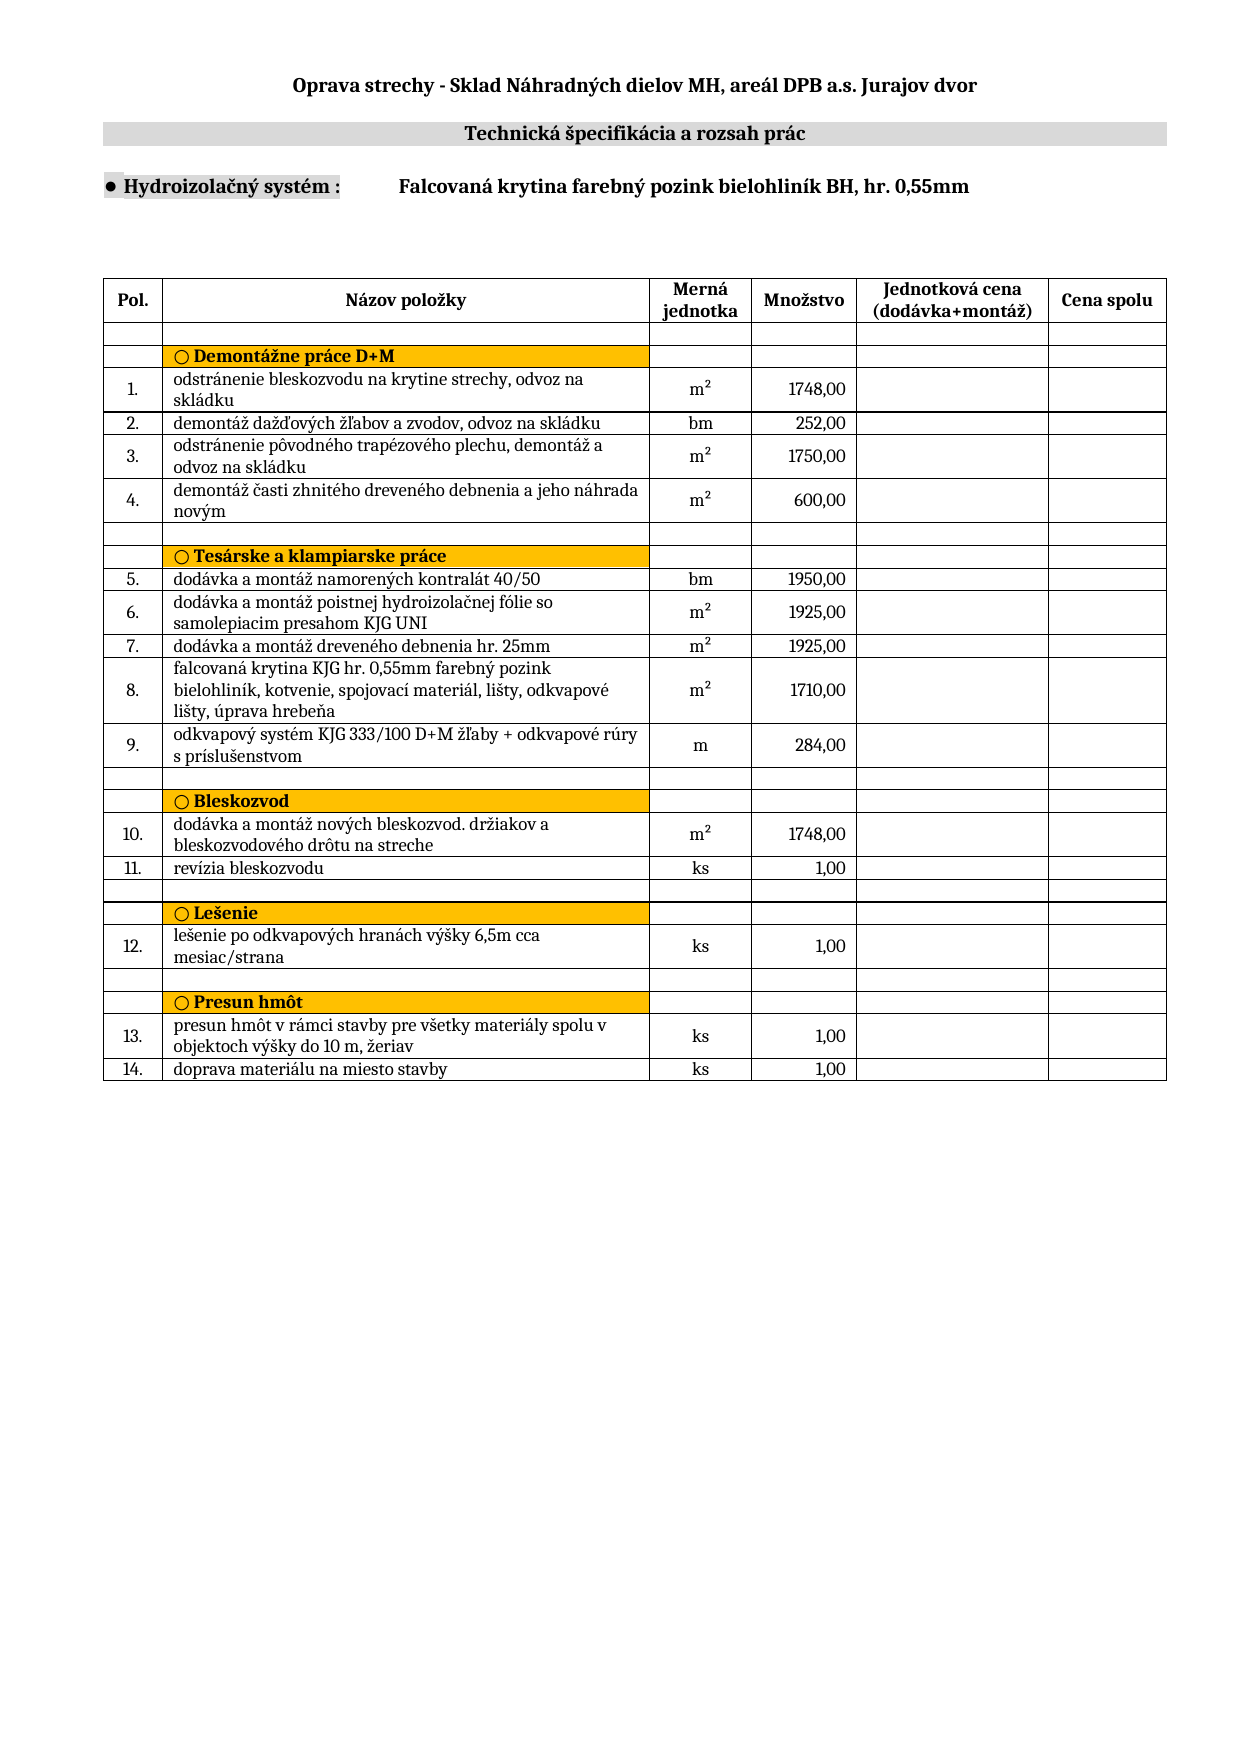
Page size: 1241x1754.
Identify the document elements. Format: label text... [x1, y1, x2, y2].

table_cell ○ Presun hmôt [163, 992, 649, 1013]
table_cell [163, 880, 649, 901]
table_cell ks [650, 1014, 751, 1057]
table_cell [857, 346, 1048, 367]
table_cell [1049, 925, 1166, 968]
table_cell [1049, 724, 1166, 767]
table_cell 1. [104, 368, 162, 411]
table_cell dodávka a montáž namorených kontralát 40/50 [163, 569, 649, 590]
table_cell odstránenie pôvodného trapézového plechu, demontáž a odvoz na skládku [163, 435, 649, 478]
table_cell odstránenie bleskozvodu na krytine strechy, odvoz na skládku [163, 368, 649, 411]
table_header Merná jednotka [650, 279, 751, 322]
table_cell m² [650, 813, 751, 856]
table_cell [650, 523, 751, 545]
table_header Názov položky [163, 279, 649, 322]
table_cell 6. [104, 591, 162, 634]
text Oprava strechy - Sklad Náhradných dielov MH, areál DPB a.s. Jurajov dvor [103, 74, 1167, 98]
table_cell [857, 724, 1048, 767]
table_cell [650, 903, 751, 924]
table_cell 1748,00 [752, 813, 856, 856]
table_cell [857, 768, 1048, 789]
table_cell [857, 1014, 1048, 1057]
table_cell [857, 658, 1048, 723]
table_cell [752, 992, 856, 1013]
table_cell [104, 546, 162, 567]
table_cell 3. [104, 435, 162, 478]
table_cell [857, 857, 1048, 879]
table_cell [650, 992, 751, 1013]
table_cell [857, 813, 1048, 856]
table_cell [1049, 435, 1166, 478]
table_cell 1,00 [752, 1014, 856, 1057]
table_cell 7. [104, 635, 162, 657]
table_cell 1925,00 [752, 635, 856, 657]
table_cell [1049, 992, 1166, 1013]
table_cell 11. [104, 857, 162, 879]
table_cell ○ Lešenie [163, 903, 649, 924]
table_cell 8. [104, 658, 162, 723]
table_cell [1049, 813, 1166, 856]
table_cell [104, 969, 162, 991]
table_cell [650, 880, 751, 901]
table_cell [752, 880, 856, 901]
table_cell 12. [104, 925, 162, 968]
table_cell [104, 323, 162, 344]
table_cell falcovaná krytina KJG hr. 0,55mm farebný pozink bielohliník, kotvenie, spojovací materiál, lišty, odkvapové lišty, úprava hrebeňa [163, 658, 649, 723]
table_cell 1,00 [752, 1059, 856, 1080]
table_cell [104, 880, 162, 901]
table_cell [1049, 1014, 1166, 1057]
table_cell [1049, 857, 1166, 879]
table_cell [104, 346, 162, 367]
table_cell [1049, 523, 1166, 545]
table_cell dodávka a montáž nových bleskozvod. držiakov a bleskozvodového drôtu na streche [163, 813, 649, 856]
table_cell m² [650, 591, 751, 634]
table_cell [857, 969, 1048, 991]
table_cell 2. [104, 413, 162, 434]
table_cell 284,00 [752, 724, 856, 767]
table_cell [650, 969, 751, 991]
table_cell ○ Demontážne práce D+M [163, 346, 649, 367]
table_cell [1049, 413, 1166, 434]
table_cell [752, 323, 856, 344]
table_cell odkvapový systém KJG 333/100 D+M žľaby + odkvapové rúry s príslušenstvom [163, 724, 649, 767]
table_cell [1049, 1059, 1166, 1080]
table_cell ○ Bleskozvod [163, 790, 649, 812]
table_cell [857, 368, 1048, 411]
table_cell [650, 546, 751, 567]
table_cell [1049, 569, 1166, 590]
table_header Cena spolu [1049, 279, 1166, 322]
table_cell 1,00 [752, 857, 856, 879]
table_cell bm [650, 413, 751, 434]
table_cell presun hmôt v rámci stavby pre všetky materiály spolu v objektoch výšky do 10 m, žeriav [163, 1014, 649, 1057]
table_cell [857, 1059, 1048, 1080]
table_cell 1950,00 [752, 569, 856, 590]
table_header Jednotková cena (dodávka+montáž) [857, 279, 1048, 322]
table_cell m [650, 724, 751, 767]
table_cell m² [650, 435, 751, 478]
table_cell [857, 790, 1048, 812]
table_cell [650, 790, 751, 812]
table_cell 5. [104, 569, 162, 590]
table_cell demontáž dažďových žľabov a zvodov, odvoz na skládku [163, 413, 649, 434]
table_cell [104, 523, 162, 545]
table_cell 10. [104, 813, 162, 856]
table_cell [857, 992, 1048, 1013]
table_cell [650, 768, 751, 789]
table_cell [857, 591, 1048, 634]
table_cell ks [650, 857, 751, 879]
table_cell [650, 323, 751, 344]
table_cell 1710,00 [752, 658, 856, 723]
table_cell [650, 346, 751, 367]
table_cell [163, 969, 649, 991]
table_cell 252,00 [752, 413, 856, 434]
table_cell [857, 925, 1048, 968]
table_cell revízia bleskozvodu [163, 857, 649, 879]
table_cell [104, 992, 162, 1013]
text ● Hydroizolačný systém : Falcovaná krytina farebný pozink bielohliník BH, hr. 0,55mm [124, 172, 1167, 199]
table_cell [752, 346, 856, 367]
table_cell 1925,00 [752, 591, 856, 634]
table_cell m² [650, 658, 751, 723]
table_cell doprava materiálu na miesto stavby [163, 1059, 649, 1080]
table_cell [857, 880, 1048, 901]
table_cell [1049, 346, 1166, 367]
table_cell [857, 523, 1048, 545]
table_cell [752, 768, 856, 789]
table_cell [752, 969, 856, 991]
table_cell [752, 903, 856, 924]
table_cell [857, 569, 1048, 590]
table_cell m² [650, 635, 751, 657]
table_cell [104, 903, 162, 924]
table_cell ○ Tesárske a klampiarske práce [163, 546, 649, 567]
table_cell [1049, 790, 1166, 812]
table_cell [1049, 658, 1166, 723]
table_cell [857, 903, 1048, 924]
table_cell [857, 435, 1048, 478]
table_cell [752, 790, 856, 812]
table_cell [857, 323, 1048, 344]
table_cell m² [650, 479, 751, 522]
table_cell [1049, 479, 1166, 522]
table_cell [1049, 368, 1166, 411]
table_cell dodávka a montáž poistnej hydroizolačnej fólie so samolepiacim presahom KJG UNI [163, 591, 649, 634]
text Technická špecifikácia a rozsah prác [103, 122, 1167, 146]
table_cell [1049, 969, 1166, 991]
table_cell [1049, 591, 1166, 634]
table_cell ks [650, 1059, 751, 1080]
table_header Množstvo [752, 279, 856, 322]
table_cell 1750,00 [752, 435, 856, 478]
table_cell 14. [104, 1059, 162, 1080]
table_cell [857, 479, 1048, 522]
table_cell lešenie po odkvapových hranách výšky 6,5m cca mesiac/strana [163, 925, 649, 968]
table_cell [1049, 635, 1166, 657]
table_cell bm [650, 569, 751, 590]
table_cell [1049, 546, 1166, 567]
table_cell 1748,00 [752, 368, 856, 411]
table_cell [857, 413, 1048, 434]
table_cell [752, 546, 856, 567]
table_cell 600,00 [752, 479, 856, 522]
table_cell 4. [104, 479, 162, 522]
table_cell 9. [104, 724, 162, 767]
table_cell [857, 635, 1048, 657]
table_cell [163, 768, 649, 789]
table_cell [163, 523, 649, 545]
table_cell [1049, 880, 1166, 901]
table_cell [857, 546, 1048, 567]
table_cell [104, 768, 162, 789]
table_cell [104, 790, 162, 812]
table_cell demontáž časti zhnitého dreveného debnenia a jeho náhrada novým [163, 479, 649, 522]
table_cell [1049, 323, 1166, 344]
table_cell [1049, 768, 1166, 789]
table_cell m² [650, 368, 751, 411]
table_cell 1,00 [752, 925, 856, 968]
table_cell [163, 323, 649, 344]
table_cell ks [650, 925, 751, 968]
table_cell dodávka a montáž dreveného debnenia hr. 25mm [163, 635, 649, 657]
table_cell 13. [104, 1014, 162, 1057]
table_cell [1049, 903, 1166, 924]
table_header Pol. [104, 279, 162, 322]
table_cell [752, 523, 856, 545]
